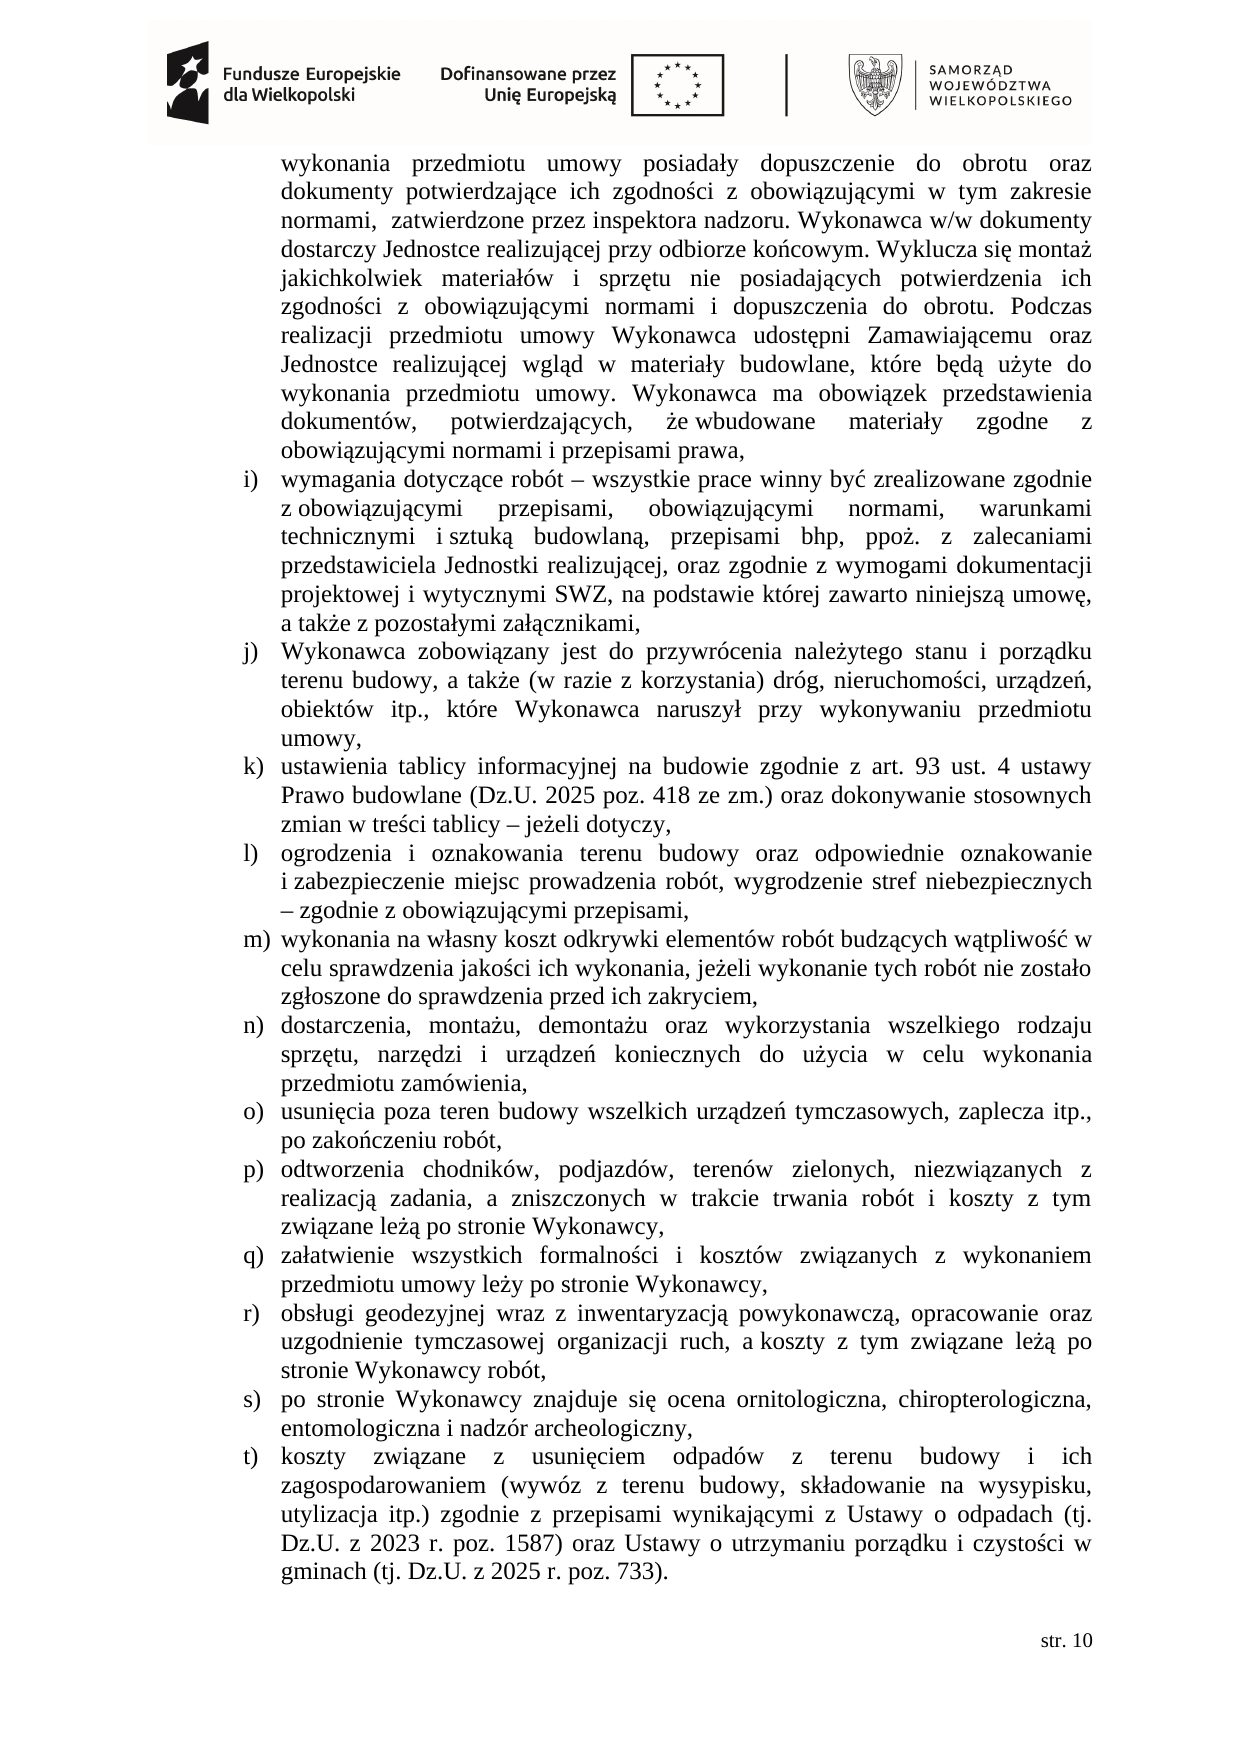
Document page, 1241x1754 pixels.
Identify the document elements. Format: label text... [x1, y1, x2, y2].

list ogrodzenia i oznakowania terenu budowy oraz odpowiednie oznakowanie i zabezpieczenie miejsc prowadzenia robót, wygrodzenie stref niebezpiecznych – zgodnie z obowiązującymi przepisami, [243, 838, 1093, 924]
list wykonania na własny koszt odkrywki elementów robót budzących wątpliwość w celu sprawdzenia jakości ich wykonania, jeżeli wykonanie tych robót nie zostało zgłoszone do sprawdzenia przed ich zakryciem, [243, 924, 1093, 1010]
list po stronie Wykonawcy znajduje się ocena ornitologiczna, chiropterologiczna, entomologiczna i nadzór archeologiczny, [243, 1384, 1093, 1441]
list usunięcia poza teren budowy wszelkich urządzeń tymczasowych, zaplecza itp., po zakończeniu robót, [243, 1096, 1093, 1154]
list obsługi geodezyjnej wraz z inwentaryzacją powykonawczą, opracowanie oraz uzgodnienie tymczasowej organizacji ruch, a koszty z tym związane leżą po stronie Wykonawcy robót, [243, 1298, 1093, 1384]
picture [146, 20, 1092, 145]
list dostarczenia, montażu, demontażu oraz wykorzystania wszelkiego rodzaju sprzętu, narzędzi i urządzeń koniecznych do użycia w celu wykonania przedmiotu zamówienia, [243, 1010, 1093, 1096]
list Wykonawca zobowiązany jest do przywrócenia należytego stanu i porządku terenu budowy, a także (w razie z korzystania) dróg, nieruchomości, urządzeń, obiektów itp., które Wykonawca naruszył przy wykonywaniu przedmiotu umowy, [243, 636, 1093, 751]
list załatwienie wszystkich formalności i kosztów związanych z wykonaniem przedmiotu umowy leży po stronie Wykonawcy, [243, 1240, 1093, 1298]
list ustawienia tablicy informacyjnej na budowie zgodnie z art. 93 ust. 4 ustawy Prawo budowlane (Dz.U. 2025 poz. 418 ze zm.) oraz dokonywanie stosownych zmian w treści tablicy – jeżeli dotyczy, [243, 751, 1093, 838]
list odtworzenia chodników, podjazdów, terenów zielonych, niezwiązanych z realizacją zadania, a zniszczonych w trakcie trwania robót i koszty z tym związane leżą po stronie Wykonawcy, [243, 1154, 1093, 1240]
list koszty związane z usunięciem odpadów z terenu budowy i ich zagospodarowaniem (wywóz z terenu budowy, składowanie na wysypisku, utylizacja itp.) zgodnie z przepisami wynikającymi z Ustawy o odpadach (tj. Dz.U. z 2023 r. poz. 1587) oraz Ustawy o utrzymaniu porządku i czystości w gminach (tj. Dz.U. z 2025 r. poz. 733). [243, 1441, 1093, 1585]
list wymagania dotyczące robót – wszystkie prace winny być zrealizowane zgodnie z obowiązującymi przepisami, obowiązującymi normami, warunkami technicznymi i sztuką budowlaną, przepisami bhp, ppoż. z zalecaniami przedstawiciela Jednostki realizującej, oraz zgodnie z wymogami dokumentacji projektowej i wytycznymi SWZ, na podstawie której zawarto niniejszą umowę, a także z pozostałymi załącznikami, [243, 464, 1093, 636]
